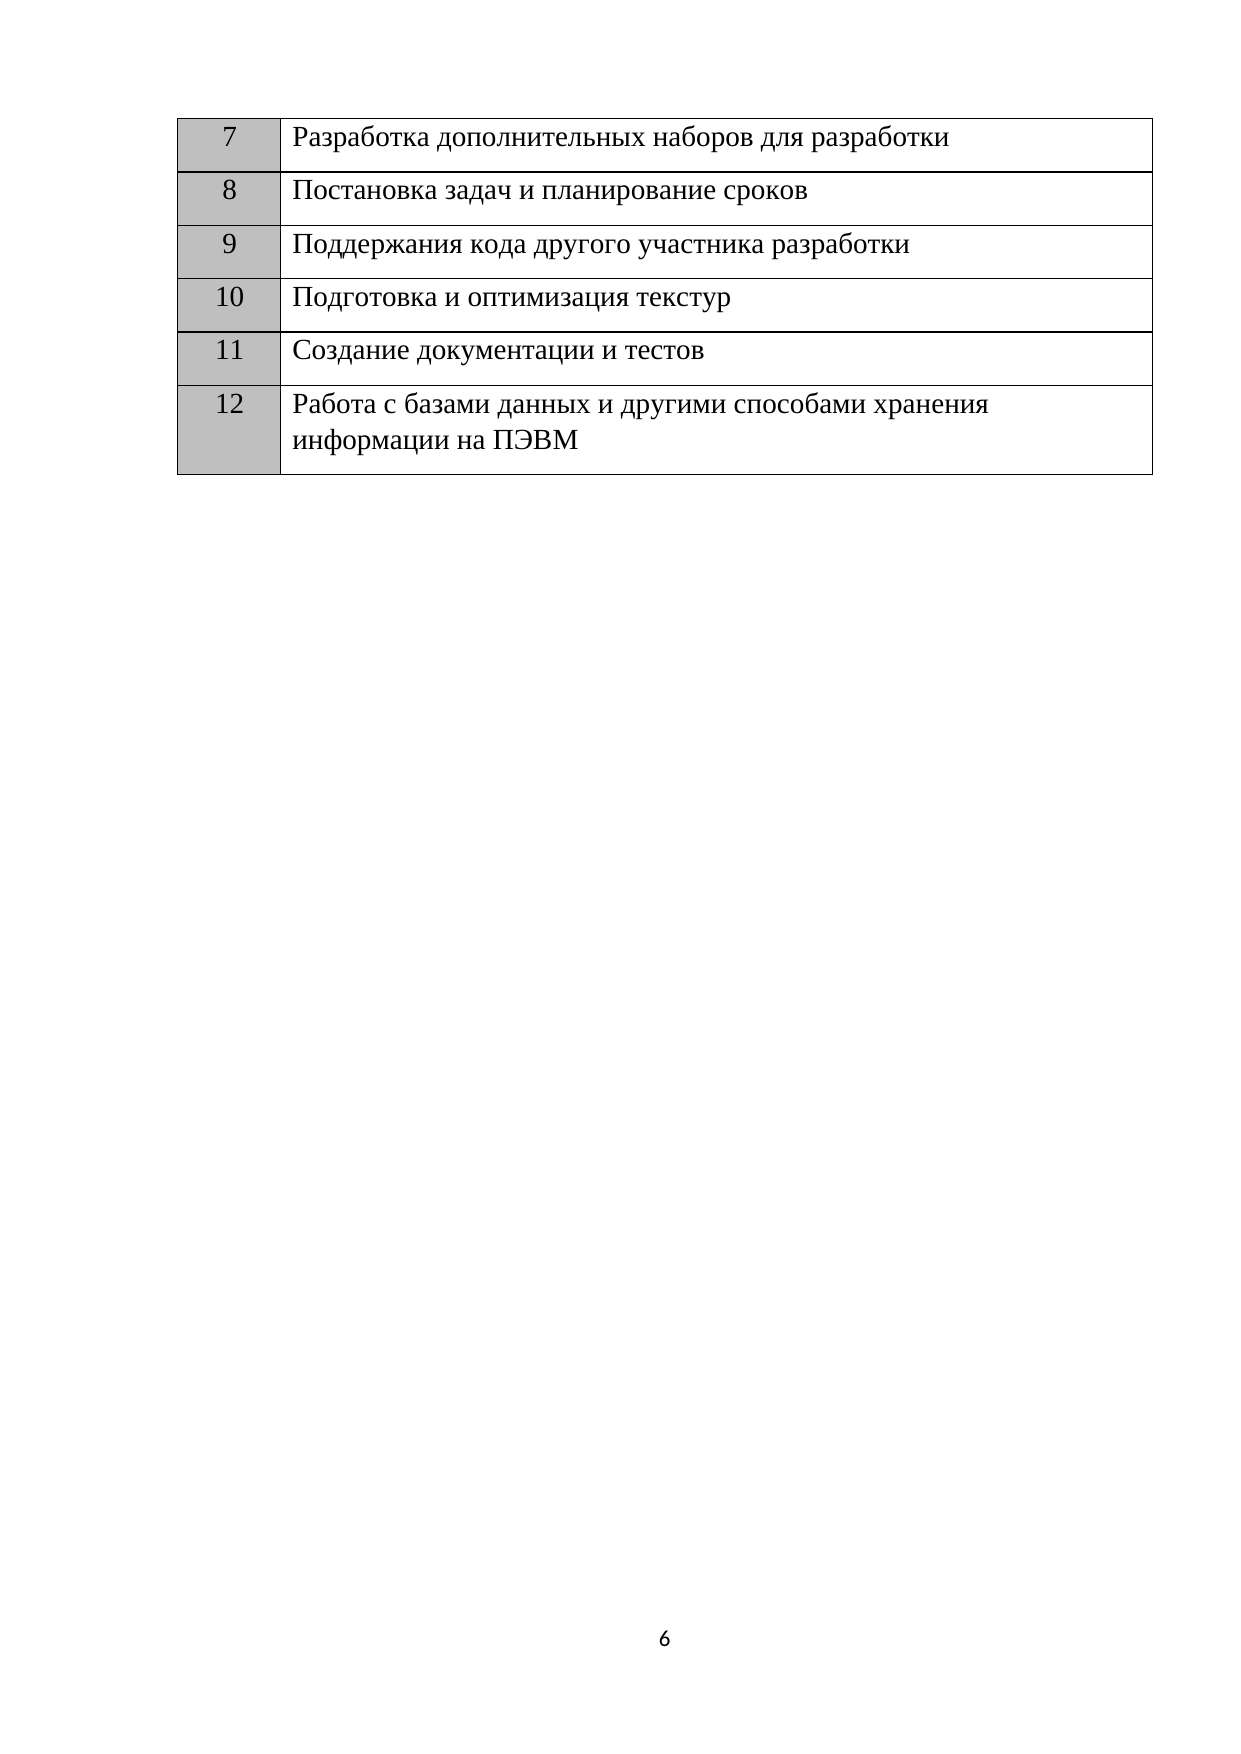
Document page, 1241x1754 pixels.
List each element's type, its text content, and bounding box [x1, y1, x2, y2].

table_cell 7 [178, 119, 280, 171]
table_cell 10 [178, 279, 280, 331]
table_cell Создание документации и тестов [281, 333, 1152, 385]
table_cell Поддержания кода другого участника разработки [281, 226, 1152, 278]
table_cell Работа с базами данных и другими способами хранения информации на ПЭВМ [281, 386, 1152, 474]
table_cell Подготовка и оптимизация текстур [281, 279, 1152, 331]
table_cell 8 [178, 173, 280, 225]
table_cell 12 [178, 386, 280, 474]
table_cell 11 [178, 333, 280, 385]
table_cell Постановка задач и планирование сроков [281, 173, 1152, 225]
table_cell Разработка дополнительных наборов для разработки [281, 119, 1152, 171]
table_cell 9 [178, 226, 280, 278]
